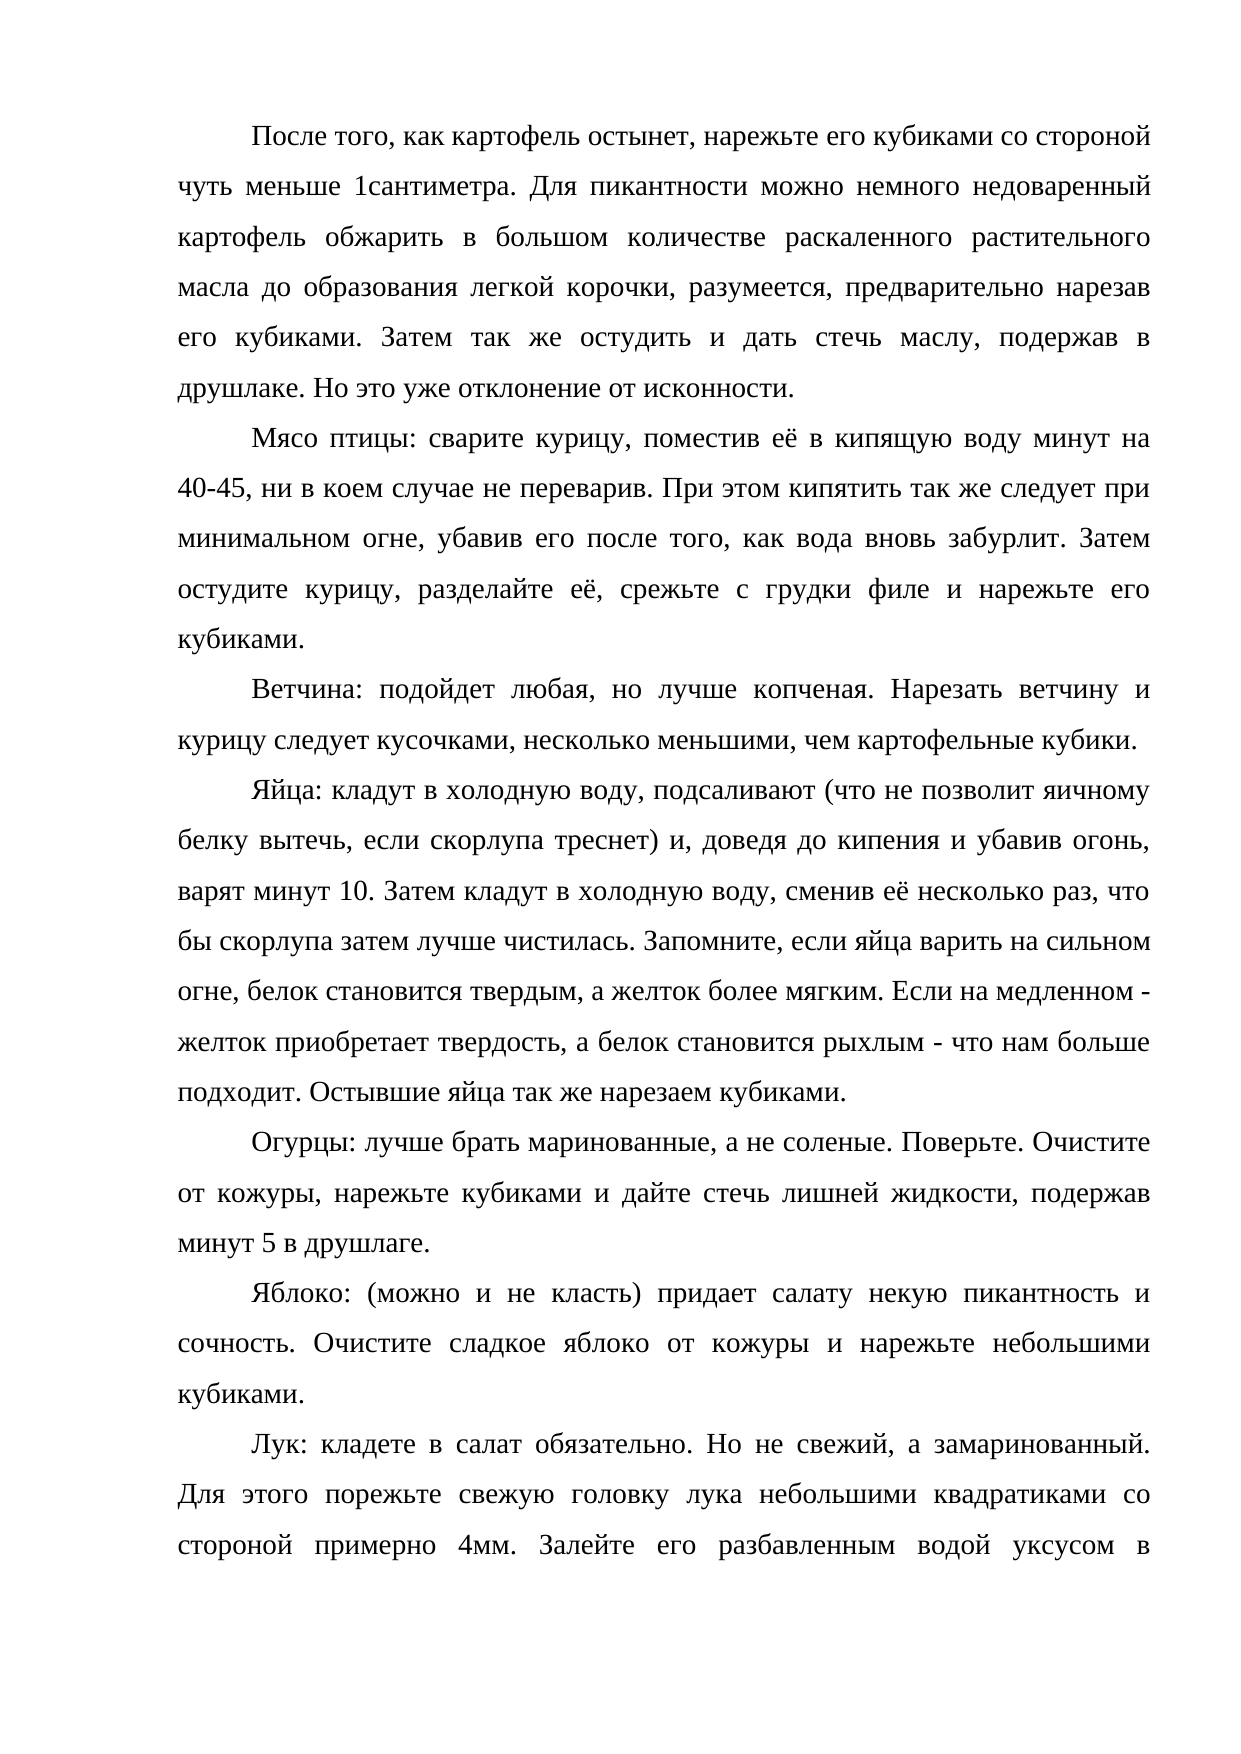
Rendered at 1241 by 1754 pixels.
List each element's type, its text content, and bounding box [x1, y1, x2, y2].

text Яблоко: (можно и не класть) придает салату некую пикантность и сочность. Очистите сладкое яблоко от кожуры и нарежьте небольшими кубиками. [177, 1275, 1152, 1409]
text Огурцы: лучше брать маринованные, а не соленые. Поверьте. Очистите от кожуры, нарежьте кубиками и дайте стечь лишней жидкости, подержав минут 5 в друшлаге. [177, 1124, 1152, 1258]
text Мясо птицы: сварите курицу, поместив её в кипящую воду минут на 40-45, ни в коем случае не переварив. При этом кипятить так же следует при минимальном огне, убавив его после того, как вода вновь забурлит. Затем остудите курицу, разделайте её, срежьте с грудки филе и нарежьте его кубиками. [177, 420, 1152, 655]
text Яйца: кладут в холодную воду, подсаливают (что не позволит яичному белку вытечь, если скорлупа треснет) и, доведя до кипения и убавив огонь, варят минут 10. Затем кладут в холодную воду, сменив её несколько раз, что бы скорлупа затем лучше чистилась. Запомните, если яйца варить на сильном огне, белок становится твердым, а желток более мягким. Если на медленном - желток приобретает твердость, а белок становится рыхлым - что нам больше подходит. Остывшие яйца так же нарезаем кубиками. [177, 772, 1152, 1108]
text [177, 1426, 1152, 1560]
text Ветчина: подойдет любая, но лучше копченая. Нарезать ветчину и курицу следует кусочками, несколько меньшими, чем картофельные кубики. [177, 672, 1152, 755]
text После того, как картофель остынет, нарежьте его кубиками со стороной чуть меньше 1сантиметра. Для пикантности можно немного недоваренный картофель обжарить в большом количестве раскаленного растительного масла до образования легкой корочки, разумеется, предварительно нарезав его кубиками. Затем так же остудить и дать стечь маслу, подержав в друшлаке. Но это уже отклонение от исконности. [177, 118, 1152, 403]
